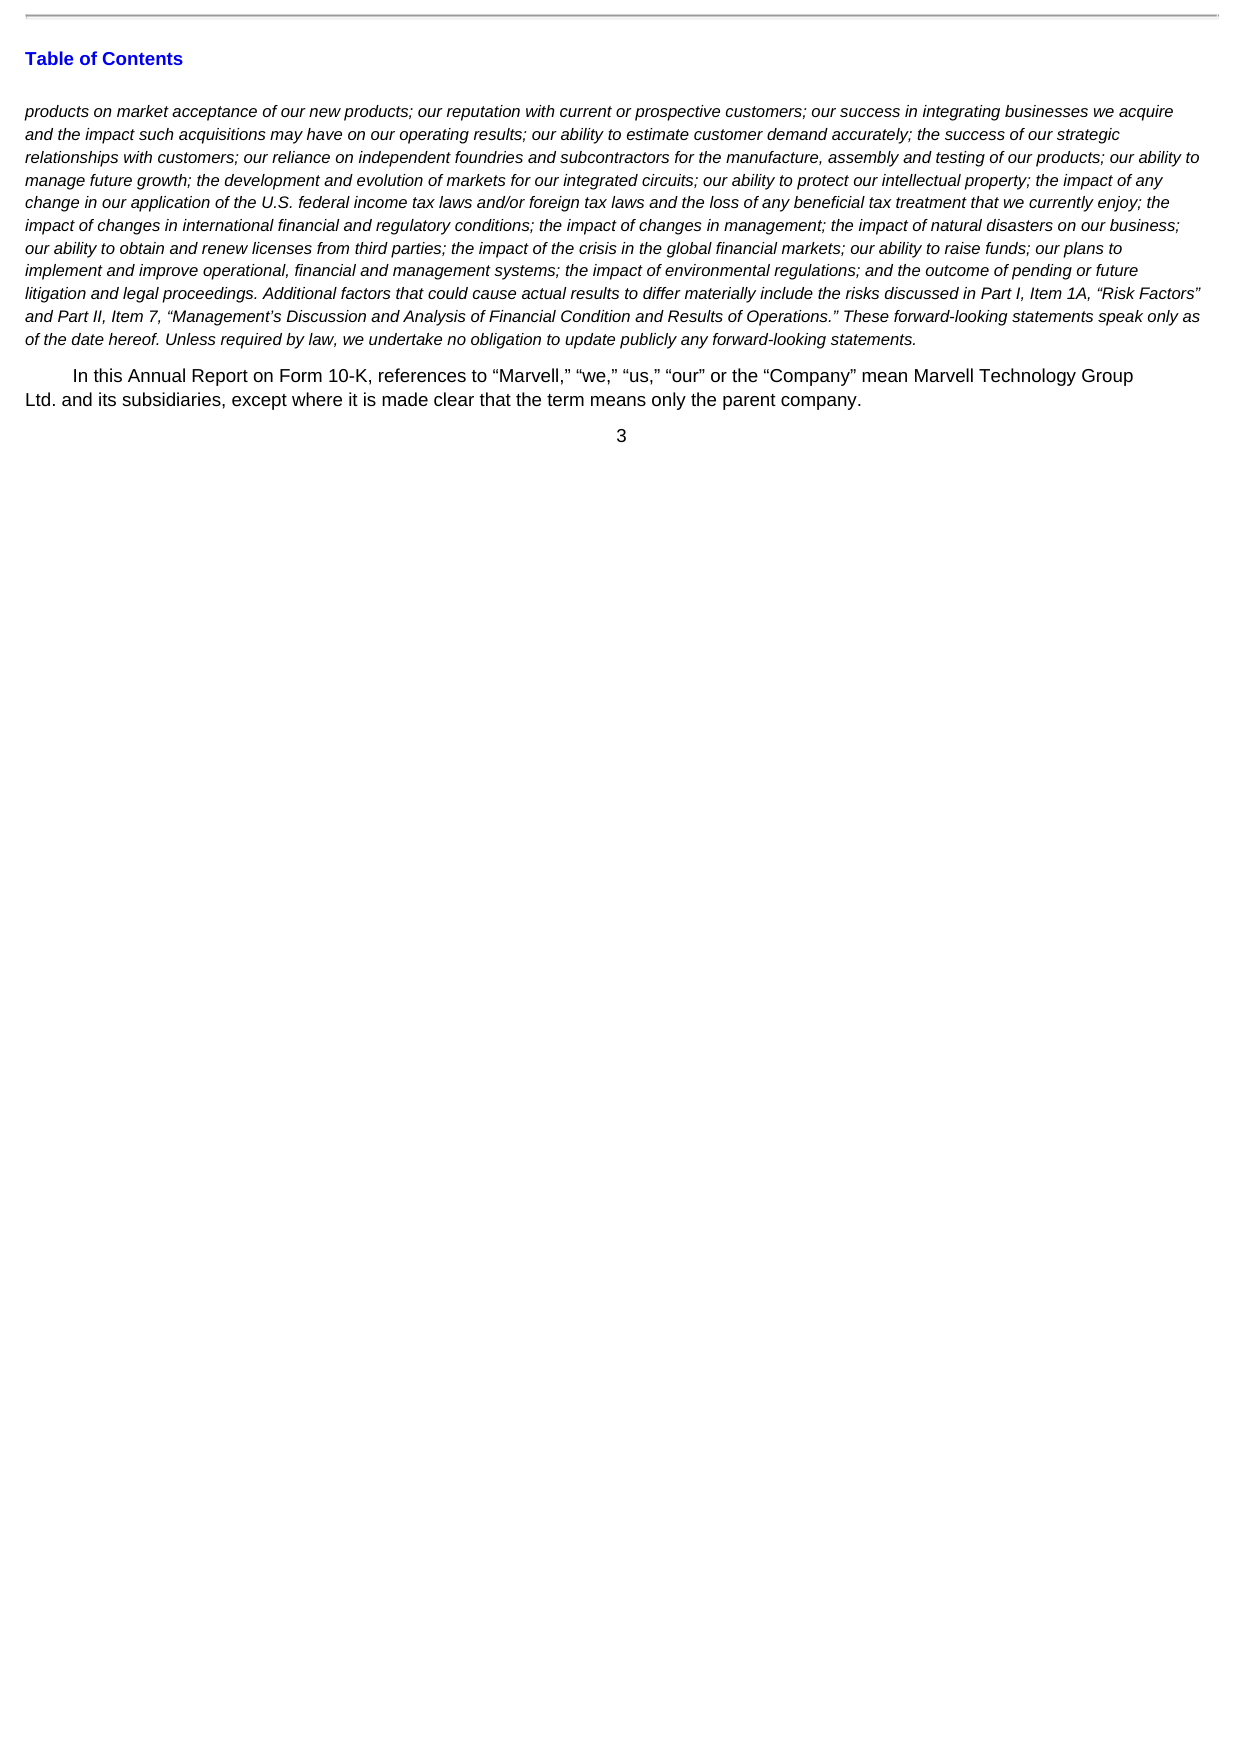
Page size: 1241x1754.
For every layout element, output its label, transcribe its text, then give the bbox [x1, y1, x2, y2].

picture [23, 14, 1220, 21]
text In this Annual Report on Form 10-K, references to “Marvell,” “we,” “us,” “our” or the “Company” mean Marvell Technology Group Ltd. and its subsidiaries, except where it is made clear that the term means only the parent company. [25, 365, 1136, 411]
text products on market acceptance of our new products; our reputation with current or prospective customers; our success in integrating businesses we acquire and the impact such acquisitions may have on our operating results; our ability to estimate customer demand accurately; the success of our strategic relationships with customers; our reliance on independent foundries and subcontractors for the manufacture, assembly and testing of our products; our ability to manage future growth; the development and evolution of markets for our integrated circuits; our ability to protect our intellectual property; the impact of any change in our application of the U.S. federal income tax laws and/or foreign tax laws and the loss of any beneficial tax treatment that we currently enjoy; the impact of changes in international financial and regulatory conditions; the impact of changes in management; the impact of natural disasters on our business; our ability to obtain and renew licenses from third parties; the impact of the crisis in the global financial markets; our ability to raise funds; our plans to implement and improve operational, financial and management systems; the impact of environmental regulations; and the outcome of pending or future litigation and legal proceedings. Additional factors that could cause actual results to differ materially include the risks discussed in Part I, Item 1A, “Risk Factors” and Part II, Item 7, “Management’s Discussion and Analysis of Financial Condition and Results of Operations.” These forward-looking statements speak only as of the date hereof. Unless required by law, we undertake no obligation to update publicly any forward-looking statements. [25, 102, 1203, 348]
text Table of Contents [25, 48, 1203, 69]
text 3 [25, 425, 1217, 447]
